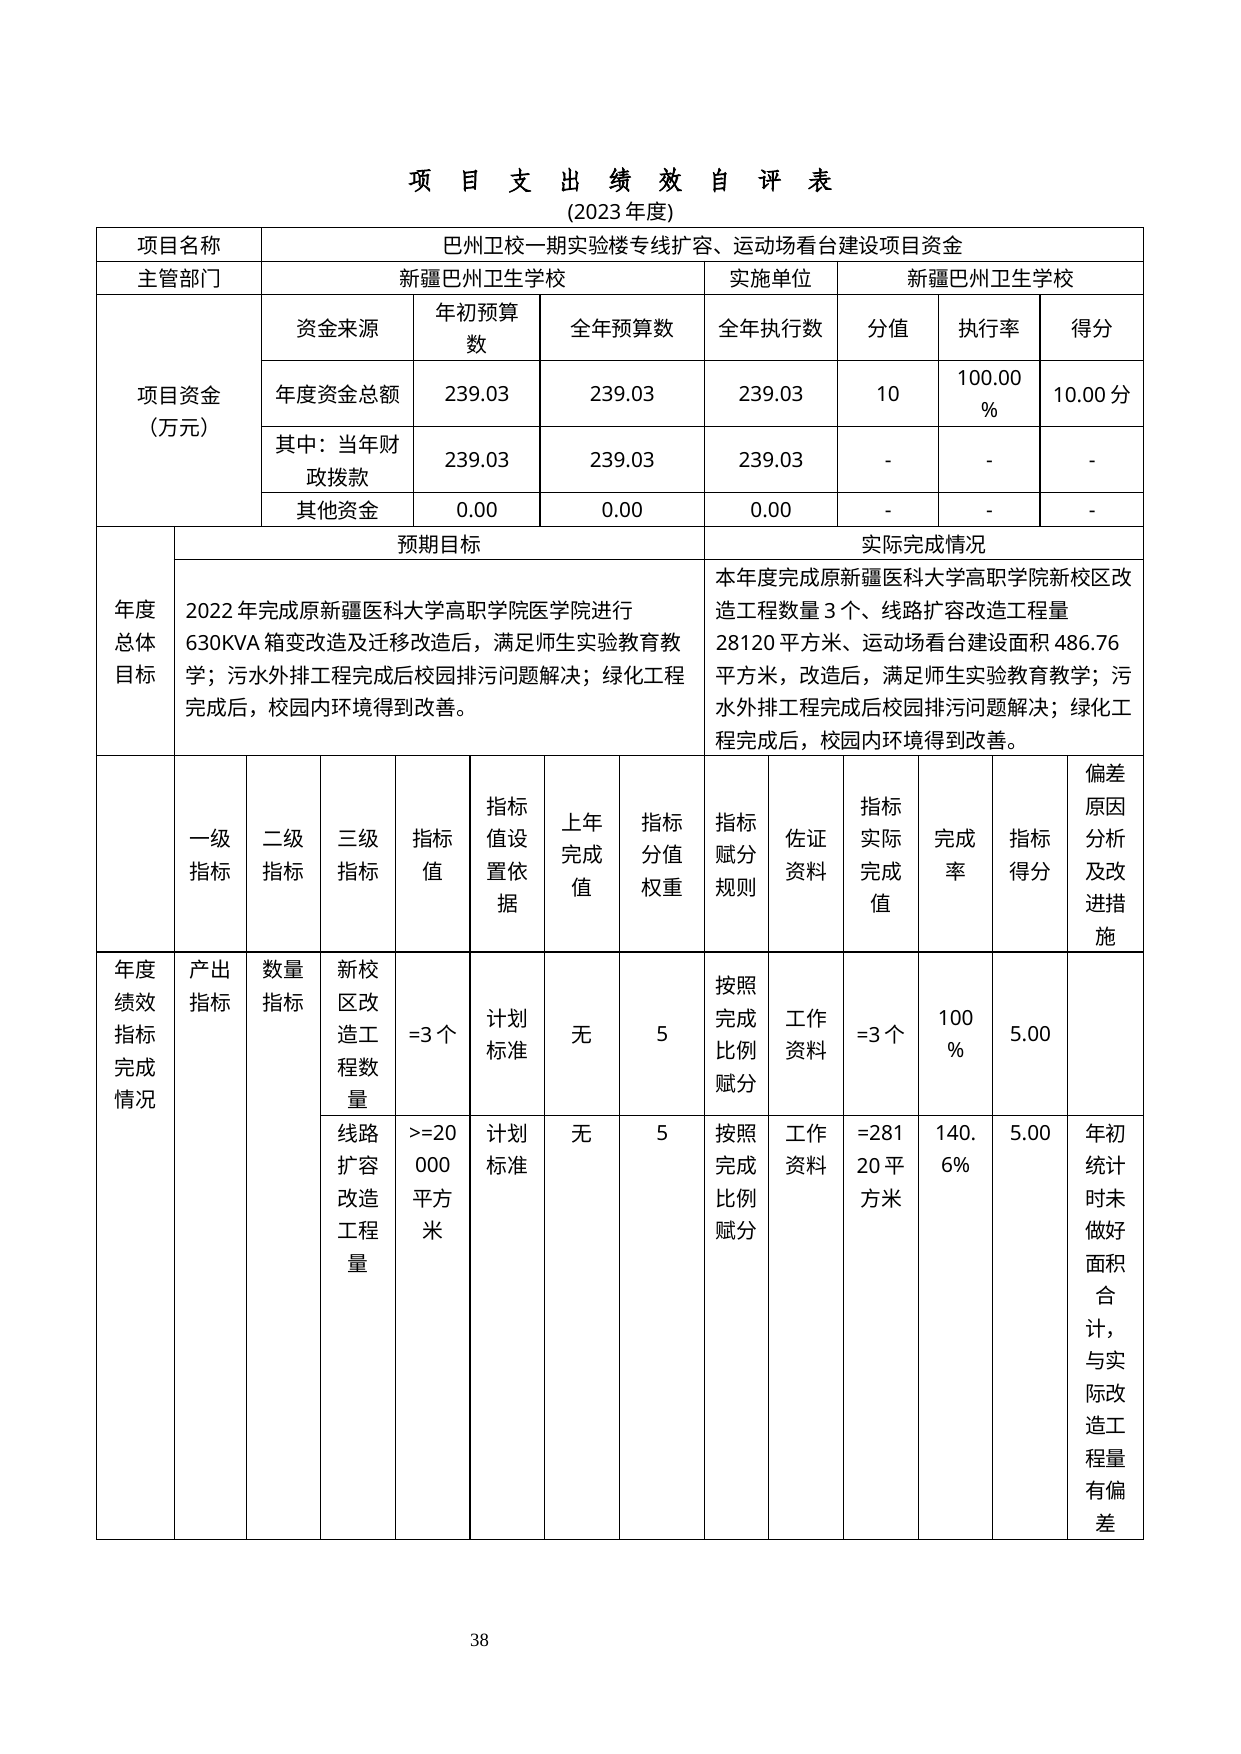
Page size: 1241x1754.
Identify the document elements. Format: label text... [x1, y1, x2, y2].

table_cell 5 [620, 953, 704, 1115]
table_cell - [838, 427, 938, 492]
table_cell 2022年完成原新疆医科大学高职学院医学院进行630KVA箱变改造及迁移改造后，满足师生实验教育教学；污水外排工程完成后校园排污问题解决；绿化工程完成后，校园内环境得到改善。 [175, 560, 704, 755]
table_cell 巴州卫校一期实验楼专线扩容、运动场看台建设项目资金 [262, 228, 1143, 261]
table_cell 工作资料 [769, 953, 843, 1115]
table_cell 资金来源 [262, 295, 413, 360]
table_cell [1068, 953, 1143, 1115]
table_cell 按照完成比例赋分 [705, 1116, 768, 1538]
table_cell 指标得分 [993, 756, 1067, 951]
table_cell 实施单位 [705, 262, 837, 294]
table_cell =3个 [844, 953, 918, 1115]
table_cell 实际完成情况 [705, 527, 1143, 559]
table_cell 年度总体目标 [97, 527, 174, 755]
table_cell 数量指标 [247, 953, 320, 1538]
table_cell 全年执行数 [705, 295, 837, 360]
table_cell 计划标准 [471, 953, 544, 1115]
table_cell 年度资金总额 [262, 361, 413, 426]
table_cell 年度绩效指标完成情况 [97, 953, 174, 1538]
table_cell 线路扩容改造工程量 [321, 1116, 395, 1538]
table_cell 全年预算数 [541, 295, 704, 360]
table_cell 0.00 [414, 493, 539, 526]
table_cell 无 [545, 1116, 619, 1538]
table_cell [97, 756, 174, 951]
table_cell 指标实际完成值 [844, 756, 918, 951]
table_cell 239.03 [414, 427, 539, 492]
table_cell 5 [620, 1116, 704, 1538]
table_cell 5.00 [993, 1116, 1067, 1538]
table_cell 5.00 [993, 953, 1067, 1115]
table_cell 上年完成值 [545, 756, 619, 951]
table_cell 239.03 [705, 427, 837, 492]
table_cell 0.00 [541, 493, 704, 526]
table_cell 239.03 [414, 361, 539, 426]
table_cell (2023年度) [97, 195, 1143, 227]
table_cell =3个 [396, 953, 469, 1115]
table_cell 年初统计时未做好面积合计，与实际改造工程量有偏差 [1068, 1116, 1143, 1538]
table_cell 佐证资料 [769, 756, 843, 951]
table_cell >=20000平方米 [396, 1116, 469, 1538]
table_cell 主管部门 [97, 262, 261, 294]
table_cell 执行率 [939, 295, 1039, 360]
table_cell 239.03 [541, 361, 704, 426]
table_cell 指标赋分规则 [705, 756, 768, 951]
table_cell 预期目标 [175, 527, 704, 559]
table_cell 项目名称 [97, 228, 261, 261]
table_cell 本年度完成原新疆医科大学高职学院新校区改造工程数量3个、线路扩容改造工程量28120平方米、运动场看台建设面积486.76平方米，改造后，满足师生实验教育教学；污水外排工程完成后校园排污问题解决；绿化工程完成后，校园内环境得到改善。 [705, 560, 1143, 755]
table_cell 按照完成比例赋分 [705, 953, 768, 1115]
table_cell 100.00% [939, 361, 1039, 426]
table_cell 偏差原因分析及改进措施 [1068, 756, 1143, 951]
table_cell - [939, 493, 1039, 526]
table_cell - [838, 493, 938, 526]
table_cell 得分 [1041, 295, 1143, 360]
table_cell 一级指标 [175, 756, 246, 951]
table_cell 三级指标 [321, 756, 395, 951]
table_cell 其他资金 [262, 493, 413, 526]
table_cell 产出指标 [175, 953, 246, 1538]
table_cell 新疆巴州卫生学校 [262, 262, 704, 294]
table_cell 指标值 [396, 756, 469, 951]
table_cell 其中：当年财政拨款 [262, 427, 413, 492]
table_cell 分值 [838, 295, 938, 360]
table_cell =28120平方米 [844, 1116, 918, 1538]
table_header 项 目 支 出 绩 效 自 评 表 [97, 162, 1143, 194]
table_cell 指标值设置依据 [471, 756, 544, 951]
table_cell 项目资金 （万元） [97, 295, 261, 526]
table_cell 新疆巴州卫生学校 [838, 262, 1143, 294]
table_cell 100% [919, 953, 992, 1115]
table_cell 239.03 [705, 361, 837, 426]
table_cell - [1041, 493, 1143, 526]
table_cell 新校区改造工程数量 [321, 953, 395, 1115]
table_cell 完成率 [919, 756, 992, 951]
table_cell 239.03 [541, 427, 704, 492]
table_cell 二级指标 [247, 756, 320, 951]
table_cell 无 [545, 953, 619, 1115]
table_cell - [1041, 427, 1143, 492]
table_cell 年初预算数 [414, 295, 539, 360]
table_cell 10.00分 [1041, 361, 1143, 426]
table_cell 计划标准 [471, 1116, 544, 1538]
table_cell 0.00 [705, 493, 837, 526]
table_cell - [939, 427, 1039, 492]
table_cell 140.6% [919, 1116, 992, 1538]
table_cell 10 [838, 361, 938, 426]
table_cell 工作资料 [769, 1116, 843, 1538]
table_cell 指标分值权重 [620, 756, 704, 951]
